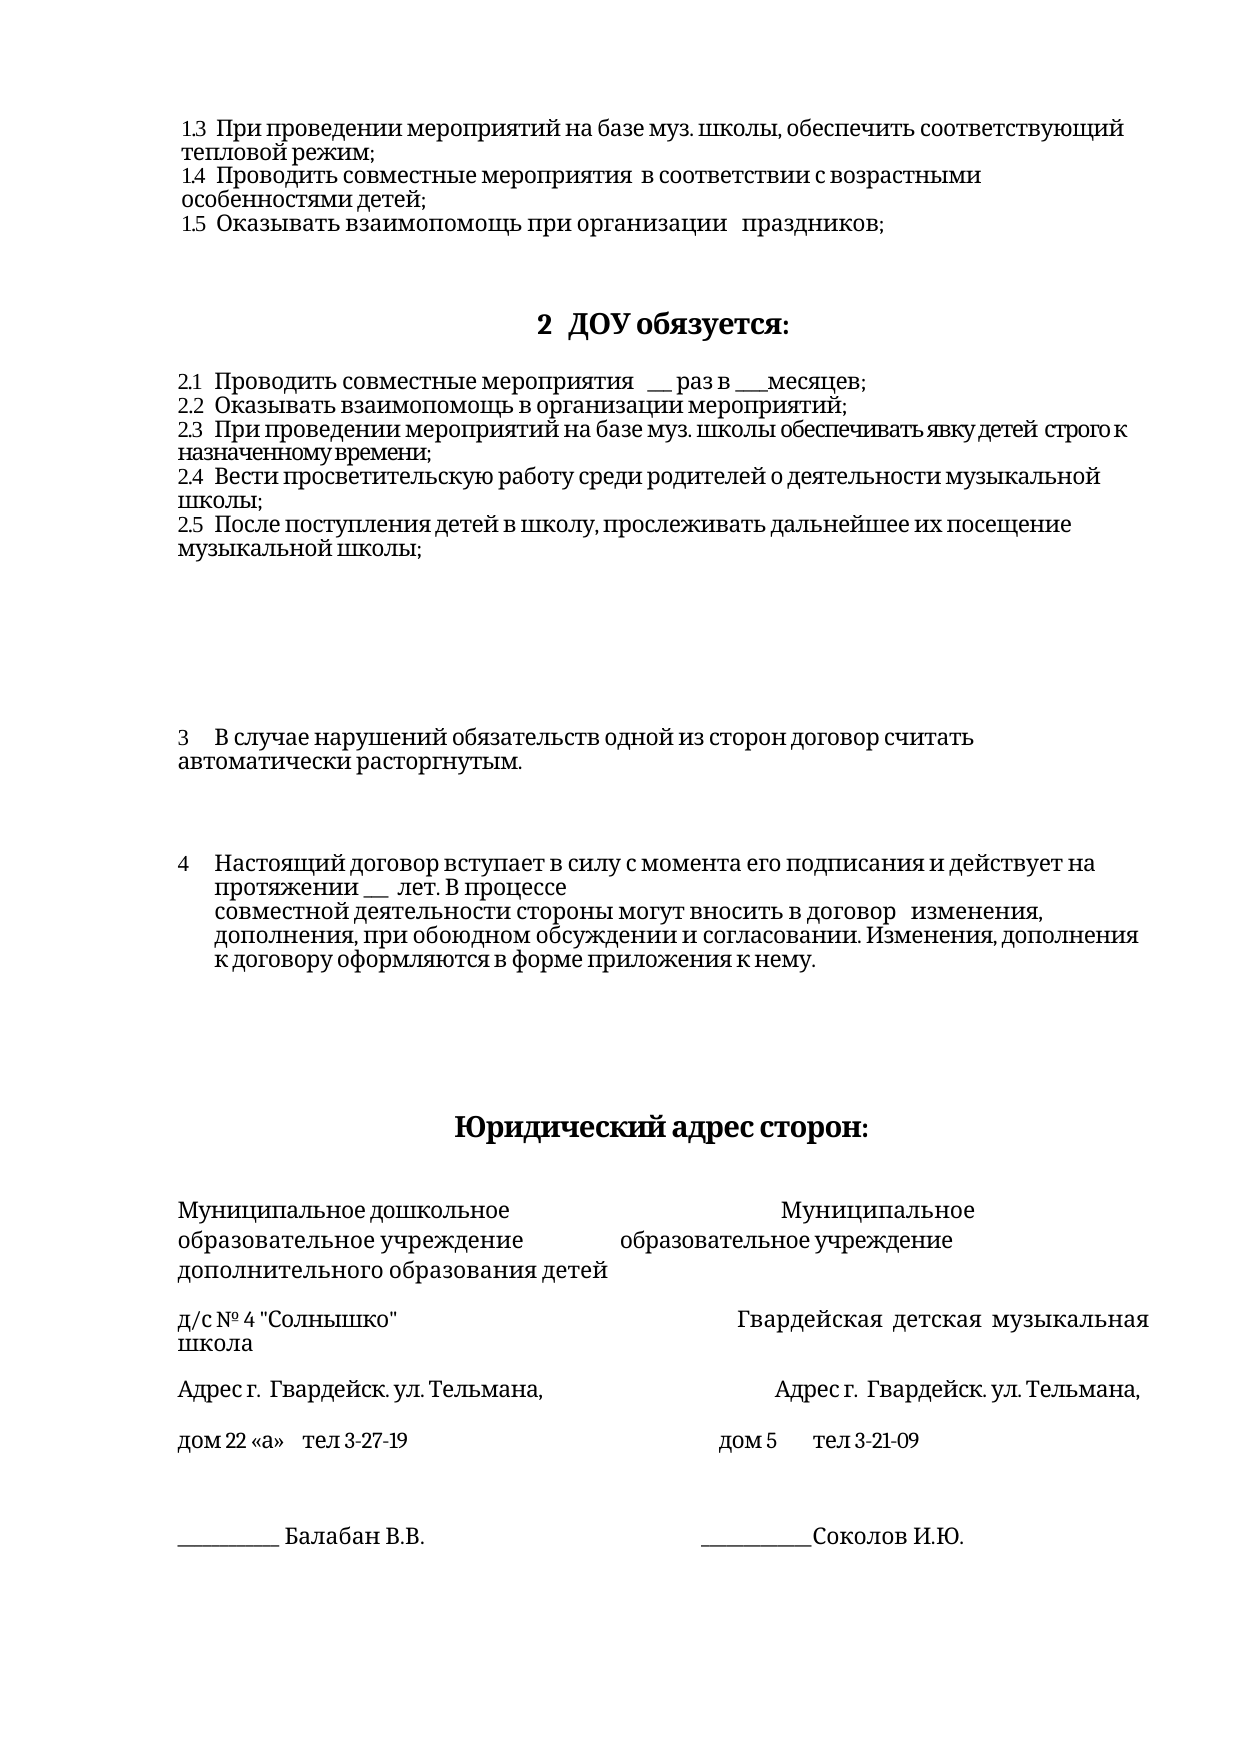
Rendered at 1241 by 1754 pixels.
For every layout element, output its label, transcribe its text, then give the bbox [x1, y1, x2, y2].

list Вести просветительскую работу среди родителей о деятельности музыкальной школы; [177, 465, 1152, 513]
list При проведении мероприятий на базе муз. школы обеспечивать явку детей строго к назначенному времени; [177, 418, 1152, 465]
list После поступления детей в школу, прослеживать дальнейшее их посещение музыкальной школы; [177, 513, 1152, 561]
text Адрес г. Гвардейск. ул. Тельмана, Адрес г. Гвардейск. ул. Тельмана, [177, 1377, 1152, 1403]
list В случае нарушений обязательств одной из сторон договор считать автоматически расторгнутым. [177, 727, 1152, 774]
list Оказывать взаимопомощь в организации мероприятий; [177, 394, 1152, 418]
text Муниципальное дошкольное Муниципальное образовательное учреждение образовательное учреждение дополнительного образования детей [177, 1197, 1152, 1284]
list Проводить совместные мероприятия ___ раз в ____месяцев; [177, 370, 1152, 394]
list Проводить совместные мероприятия в соответствии с возрастными особенностями детей; [181, 165, 1152, 212]
text Юридический адрес сторон: [177, 1111, 1147, 1145]
text дом 22 «а» тел 3-27-19 дом 5 тел 3-21-09 [177, 1428, 1152, 1454]
text д/с № 4 "Солнышко" Гвардейская детская музыкальная школа [177, 1309, 1152, 1356]
list Оказывать взаимопомощь при организации праздников; [181, 212, 1152, 236]
text ____________ Балабан В.В. _____________Соколов И.Ю. [177, 1524, 1152, 1550]
list Настоящий договор вступает в силу с момента его подписания и действует на протяжении ___ лет. В процессе совместной деятельности стороны могут вносить в договор изменения, дополнения, при обоюдном обсуждении и согласовании. Изменения, дополнения к договору оформляются в форме приложения к нему. [177, 852, 1152, 972]
list При проведении мероприятий на базе муз. школы, обеспечить соответствующий тепловой режим; [181, 118, 1152, 165]
text 2 ДОУ обязуется: [177, 308, 1150, 342]
